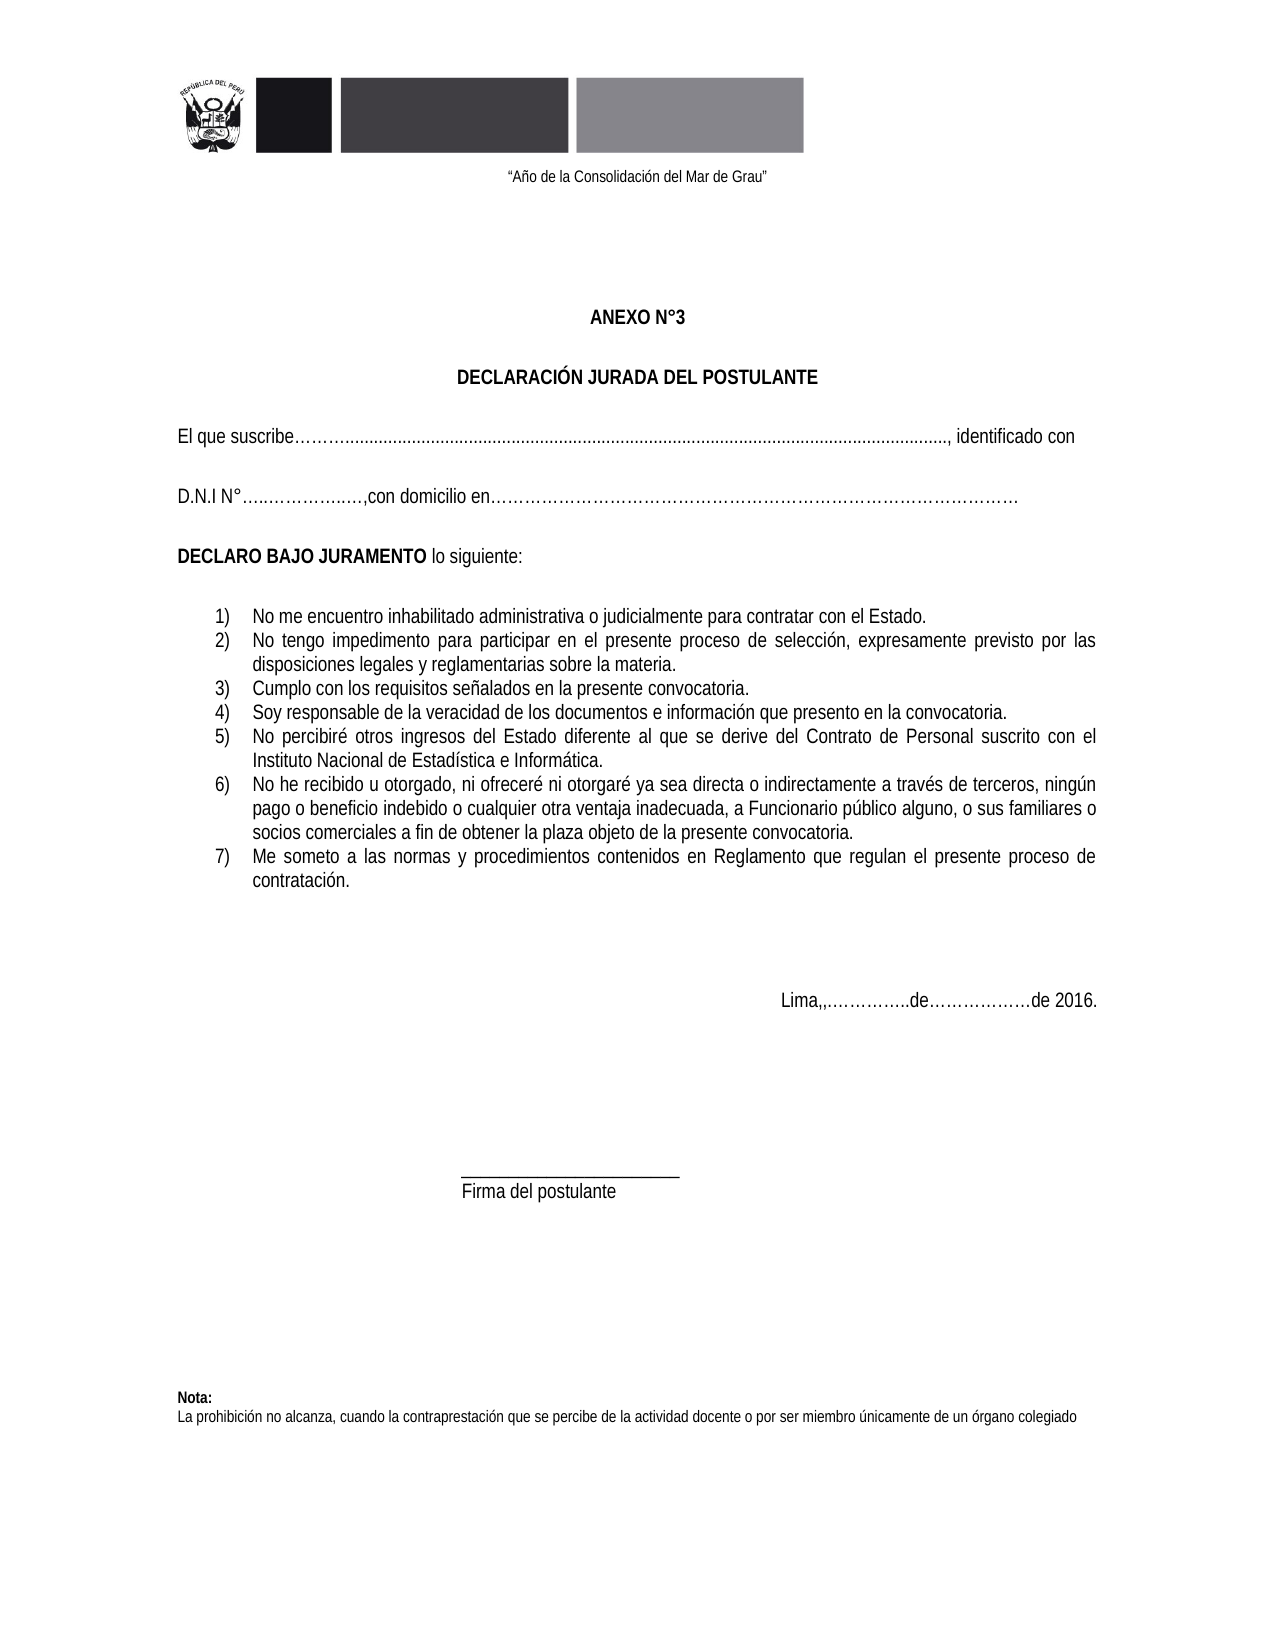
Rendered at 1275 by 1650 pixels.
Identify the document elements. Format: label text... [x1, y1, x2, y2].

text _______________________ [215, 1155, 1098, 1179]
text DECLARO BAJO JURAMENTO lo siguiente: [177, 544, 1098, 568]
text Lima,,.…………..de………………de 2016. [215, 987, 1098, 1011]
list No tengo impedimento para participar en el presente proceso de selección, expresamente previsto por las disposiciones legales y reglamentarias sobre la materia. [215, 628, 1098, 676]
list No percibiré otros ingresos del Estado diferente al que se derive del Contrato de Personal suscrito con el Instituto Nacional de Estadística e Informática. [215, 724, 1098, 772]
text La prohibición no alcanza, cuando la contraprestación que se percibe de la actividad docente o por ser miembro únicamente de un órgano colegiado [177, 1407, 1098, 1426]
list Soy responsable de la veracidad de los documentos e información que presento en la convocatoria. [215, 700, 1098, 724]
text Nota: [177, 1387, 1098, 1407]
text Firma del postulante [177, 1179, 1098, 1203]
text DECLARACIÓN JURADA DEL POSTULANTE [177, 364, 1098, 388]
text ANEXO N°3 [177, 305, 1098, 329]
list Cumplo con los requisitos señalados en la presente convocatoria. [215, 676, 1098, 700]
list No he recibido u otorgado, ni ofreceré ni otorgaré ya sea directa o indirectamente a través de terceros, ningún pago o beneficio indebido o cualquier otra ventaja inadecuada, a Funcionario público alguno, o sus familiares o socios comerciales a fin de obtener la plaza objeto de la presente convocatoria. [215, 772, 1098, 844]
list Me someto a las normas y procedimientos contenidos en Reglamento que regulan el presente proceso de contratación. [215, 844, 1098, 892]
picture [177, 59, 804, 153]
text El que suscribe………..............................................................................................................................., identificado con D.N.I N°…..…………..…,con domicilio en………………………………………………………………………………… [177, 424, 1098, 508]
list No me encuentro inhabilitado administrativa o judicialmente para contratar con el Estado. [215, 604, 1098, 628]
